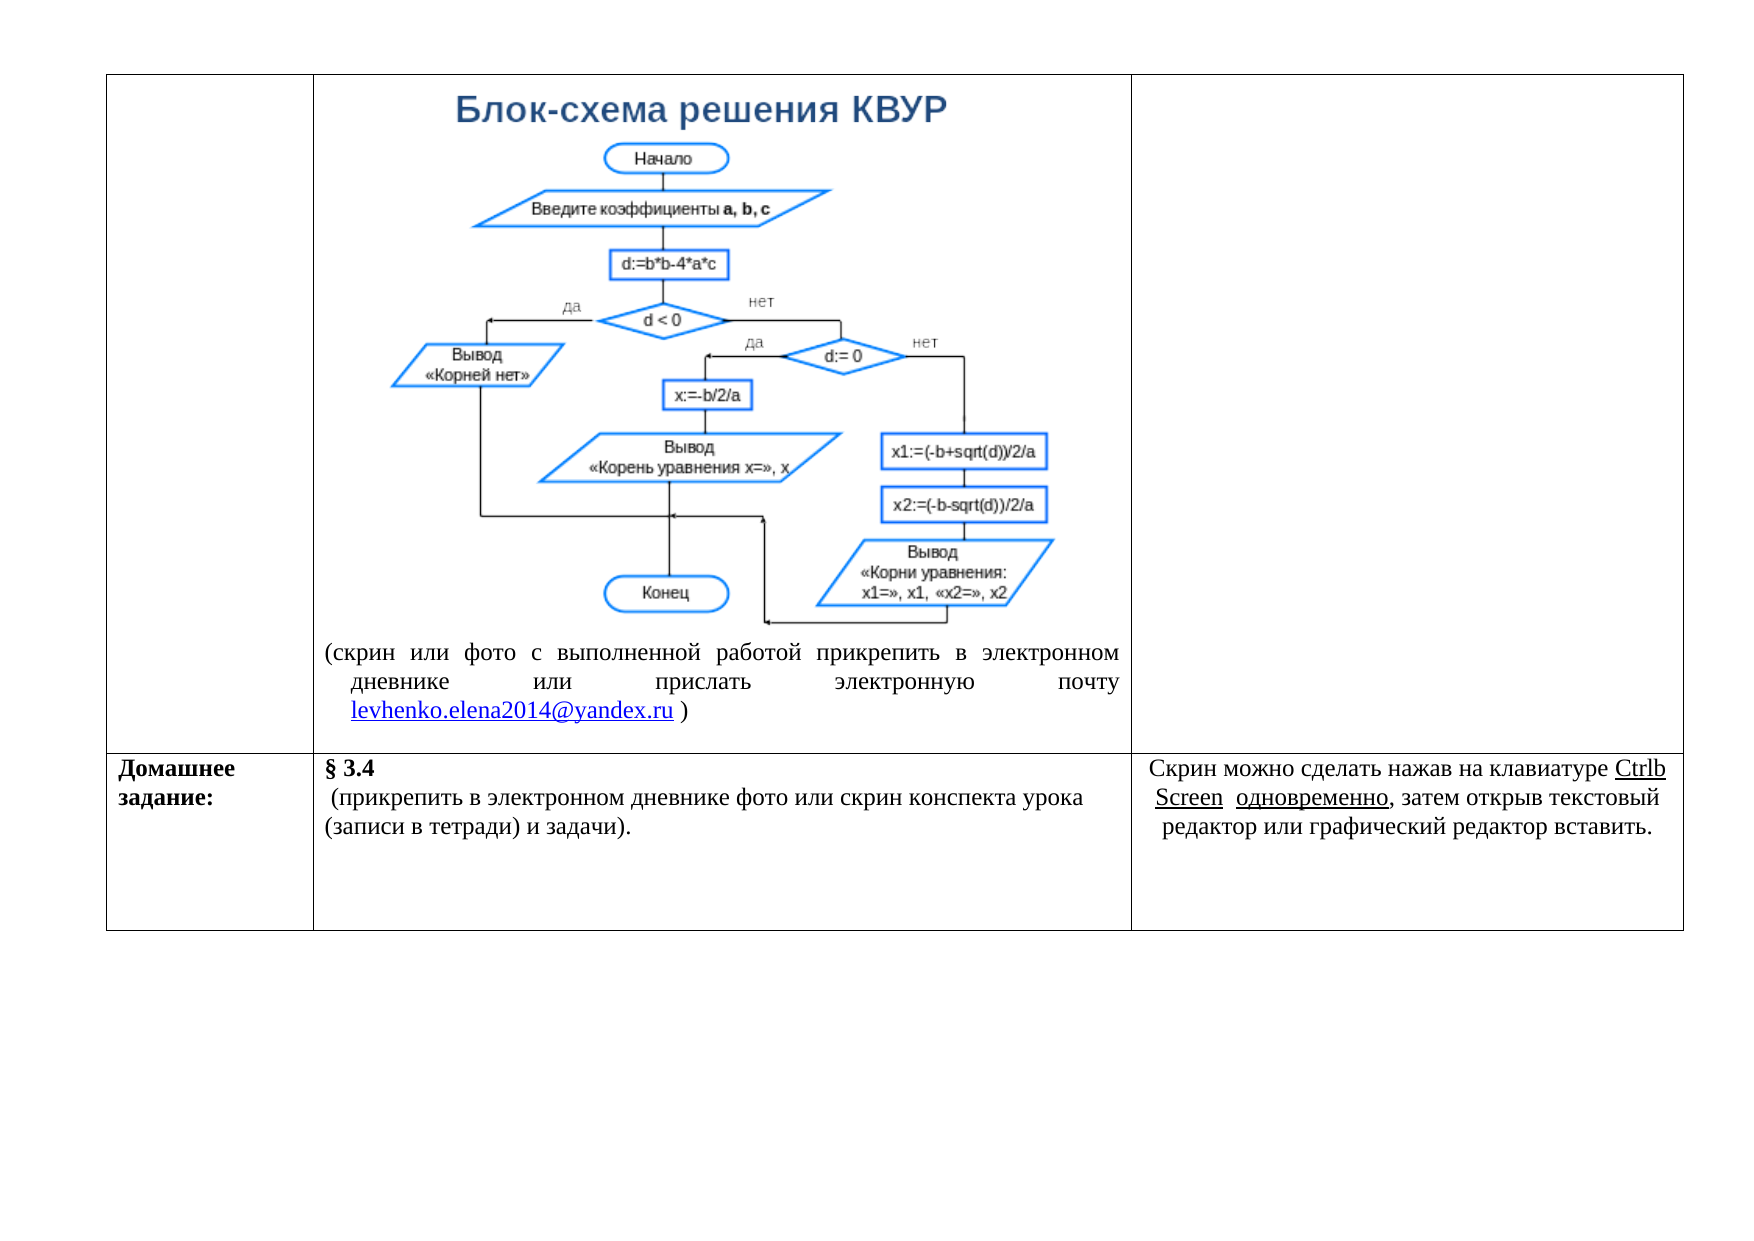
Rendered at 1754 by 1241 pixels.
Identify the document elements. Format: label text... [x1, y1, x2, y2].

table_cell Домашнее задание: [107, 754, 313, 930]
table_cell [1132, 75, 1683, 752]
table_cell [314, 75, 1131, 752]
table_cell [107, 75, 313, 752]
table_cell Скрин можно сделать нажав на клавиатуре Ctrlb Screen одновременно, затем открыв текстовый редактор или графический редактор вставить. [1132, 754, 1683, 930]
table_cell § 3.4 (прикрепить в электронном дневнике фото или скрин конспекта урока (записи в тетради) и задачи). [314, 754, 1131, 930]
